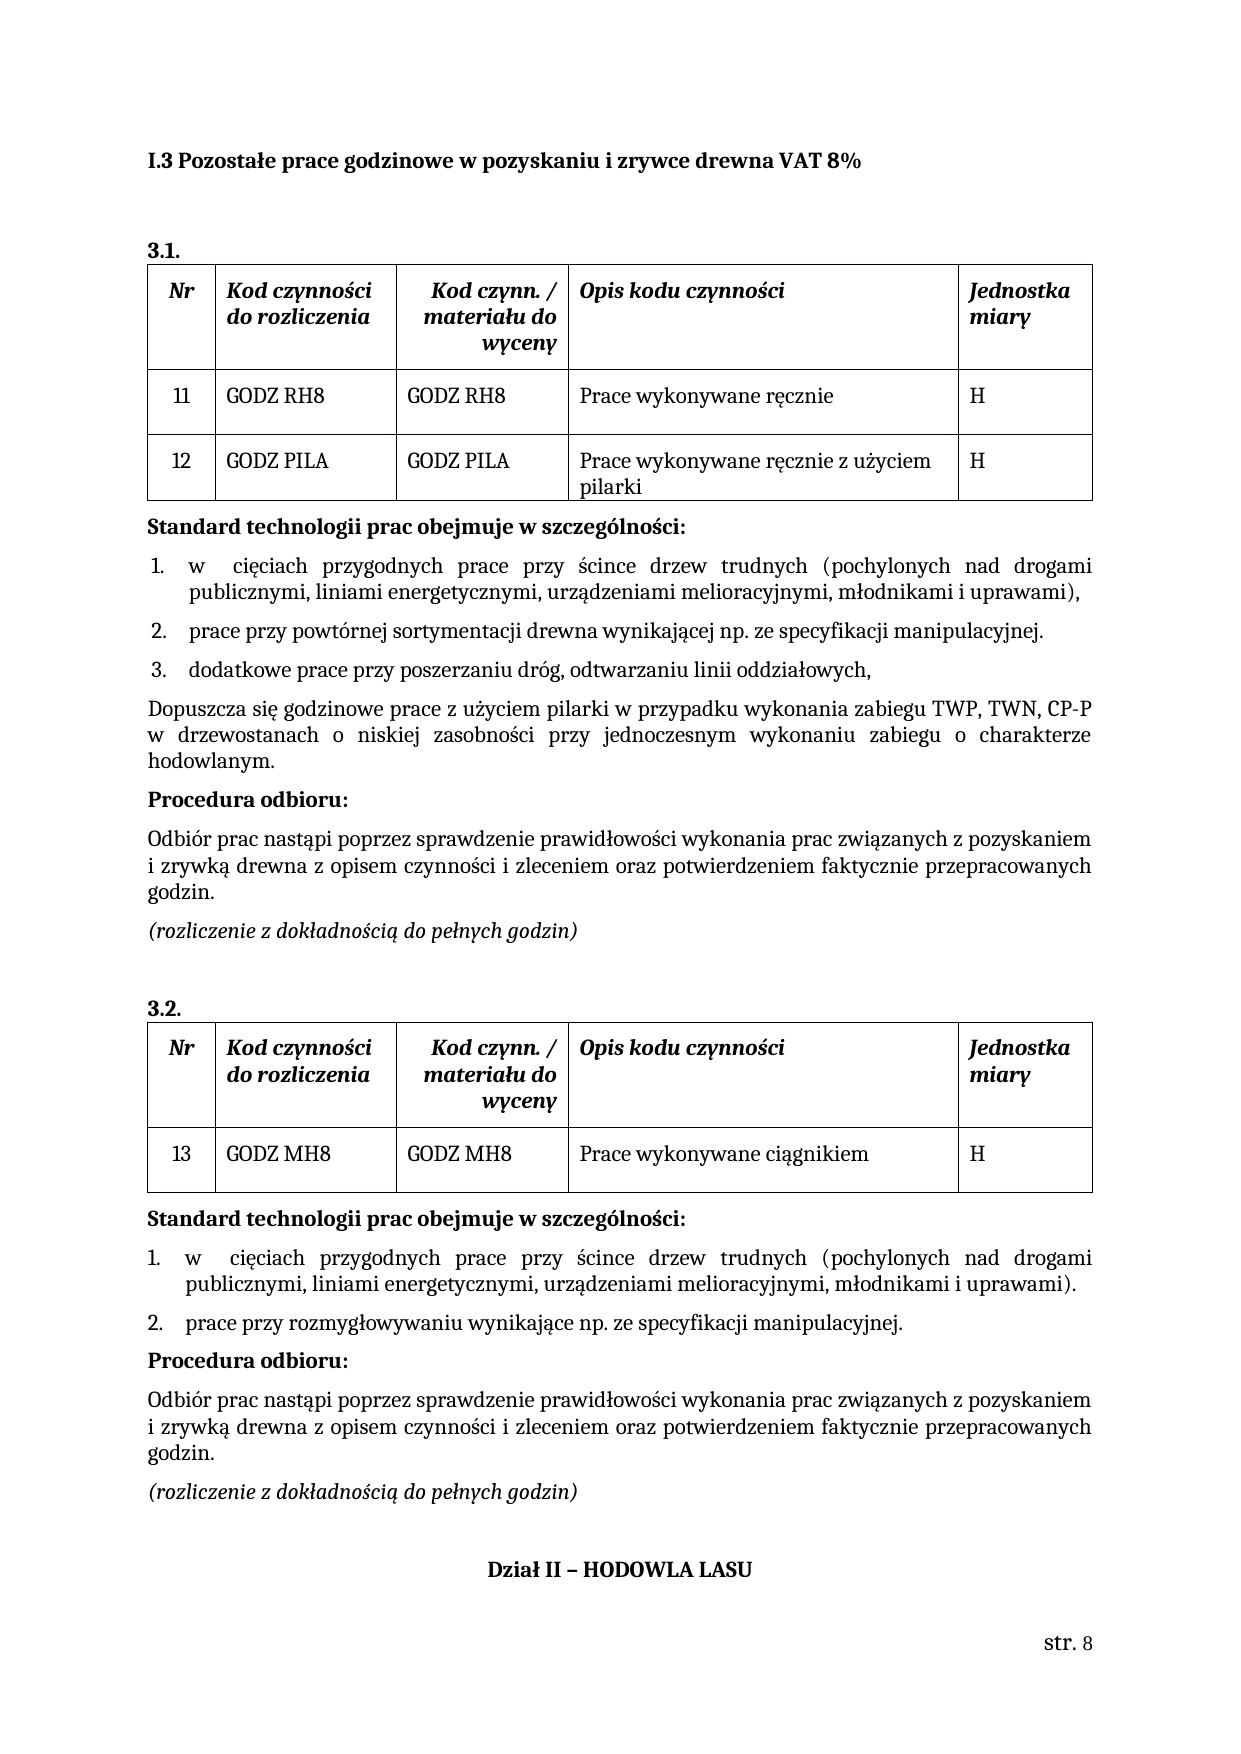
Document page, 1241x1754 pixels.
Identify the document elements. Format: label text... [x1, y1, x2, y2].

table_cell 12 [148, 435, 215, 500]
table_cell GODZ MH8 [397, 1128, 568, 1192]
table_header Opis kodu czynności [569, 1023, 958, 1127]
text Dopuszcza się godzinowe prace z użyciem pilarki w przypadku wykonania zabiegu TWP, TWN, CP-P w drzewostanach o niskiej zasobności przy jednoczesnym wykonaniu zabiegu o charakterze hodowlanym. [148, 696, 1093, 775]
table_header Kod czynn. / materiału do wyceny [397, 265, 568, 369]
text 3.1. [148, 237, 1093, 264]
table_cell H [959, 435, 1092, 500]
table_cell 13 [148, 1128, 215, 1192]
table_header Jednostka miary [959, 265, 1092, 369]
table_header Nr [148, 1023, 215, 1127]
table_cell Prace wykonywane ciągnikiem [569, 1128, 958, 1192]
text (rozliczenie z dokładnością do pełnych godzin) [148, 1479, 1093, 1505]
table_cell GODZ PILA [397, 435, 568, 500]
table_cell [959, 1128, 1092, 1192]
table_cell GODZ MH8 [216, 1128, 396, 1192]
text Standard technologii prac obejmuje w szczególności: [148, 514, 1093, 540]
table_header Kod czynności do rozliczenia [216, 1023, 396, 1127]
text Odbiór prac nastąpi poprzez sprawdzenie prawidłowości wykonania prac związanych z pozyskaniem i zrywką drewna z opisem czynności i zleceniem oraz potwierdzeniem faktycznie przepracowanych godzin. [148, 1387, 1093, 1466]
table_cell Prace wykonywane ręcznie z użyciem pilarki [569, 435, 958, 500]
text Odbiór prac nastąpi poprzez sprawdzenie prawidłowości wykonania prac związanych z pozyskaniem i zrywką drewna z opisem czynności i zleceniem oraz potwierdzeniem faktycznie przepracowanych godzin. [148, 826, 1093, 905]
list prace przy rozmygłowywaniu wynikające np. ze specyfikacji manipulacyjnej. [148, 1309, 1093, 1336]
table_cell 11 [148, 370, 215, 434]
text Standard technologii prac obejmuje w szczególności: [148, 1205, 1093, 1232]
table_cell GODZ RH8 [397, 370, 568, 434]
table_header Jednostka miary [959, 1023, 1092, 1127]
list prace przy powtórnej sortymentacji drewna wynikającej np. ze specyfikacji manipulacyjnej. [151, 618, 1093, 644]
text I.3 Pozostałe prace godzinowe w pozyskaniu i zrywce drewna VAT 8% [148, 148, 1093, 174]
table_header Kod czynności do rozliczenia [216, 265, 396, 369]
table_cell GODZ PILA [216, 435, 396, 500]
text 3.2. [148, 995, 1093, 1022]
list dodatkowe prace przy poszerzaniu dróg, odtwarzaniu linii oddziałowych, [151, 657, 1093, 683]
text (rozliczenie z dokładnością do pełnych godzin) [148, 918, 1093, 944]
table_header Kod czynn. / materiału do wyceny [397, 1023, 568, 1127]
table_cell GODZ RH8 [216, 370, 396, 434]
text Dział II – HODOWLA LASU [148, 1556, 1093, 1583]
table_header Nr [148, 265, 215, 369]
text Procedura odbioru: [148, 787, 1093, 813]
list w cięciach przygodnych prace przy ścince drzew trudnych (pochylonych nad drogami publicznymi, liniami energetycznymi, urządzeniami melioracyjnymi, młodnikami i uprawami). [148, 1244, 1093, 1297]
list w cięciach przygodnych prace przy ścince drzew trudnych (pochylonych nad drogami publicznymi, liniami energetycznymi, urządzeniami melioracyjnymi, młodnikami i uprawami), [151, 553, 1093, 605]
table_cell Prace wykonywane ręcznie [569, 370, 958, 434]
table_header Opis kodu czynności [569, 265, 958, 369]
text Procedura odbioru: [148, 1348, 1093, 1375]
table_cell H [959, 370, 1092, 434]
